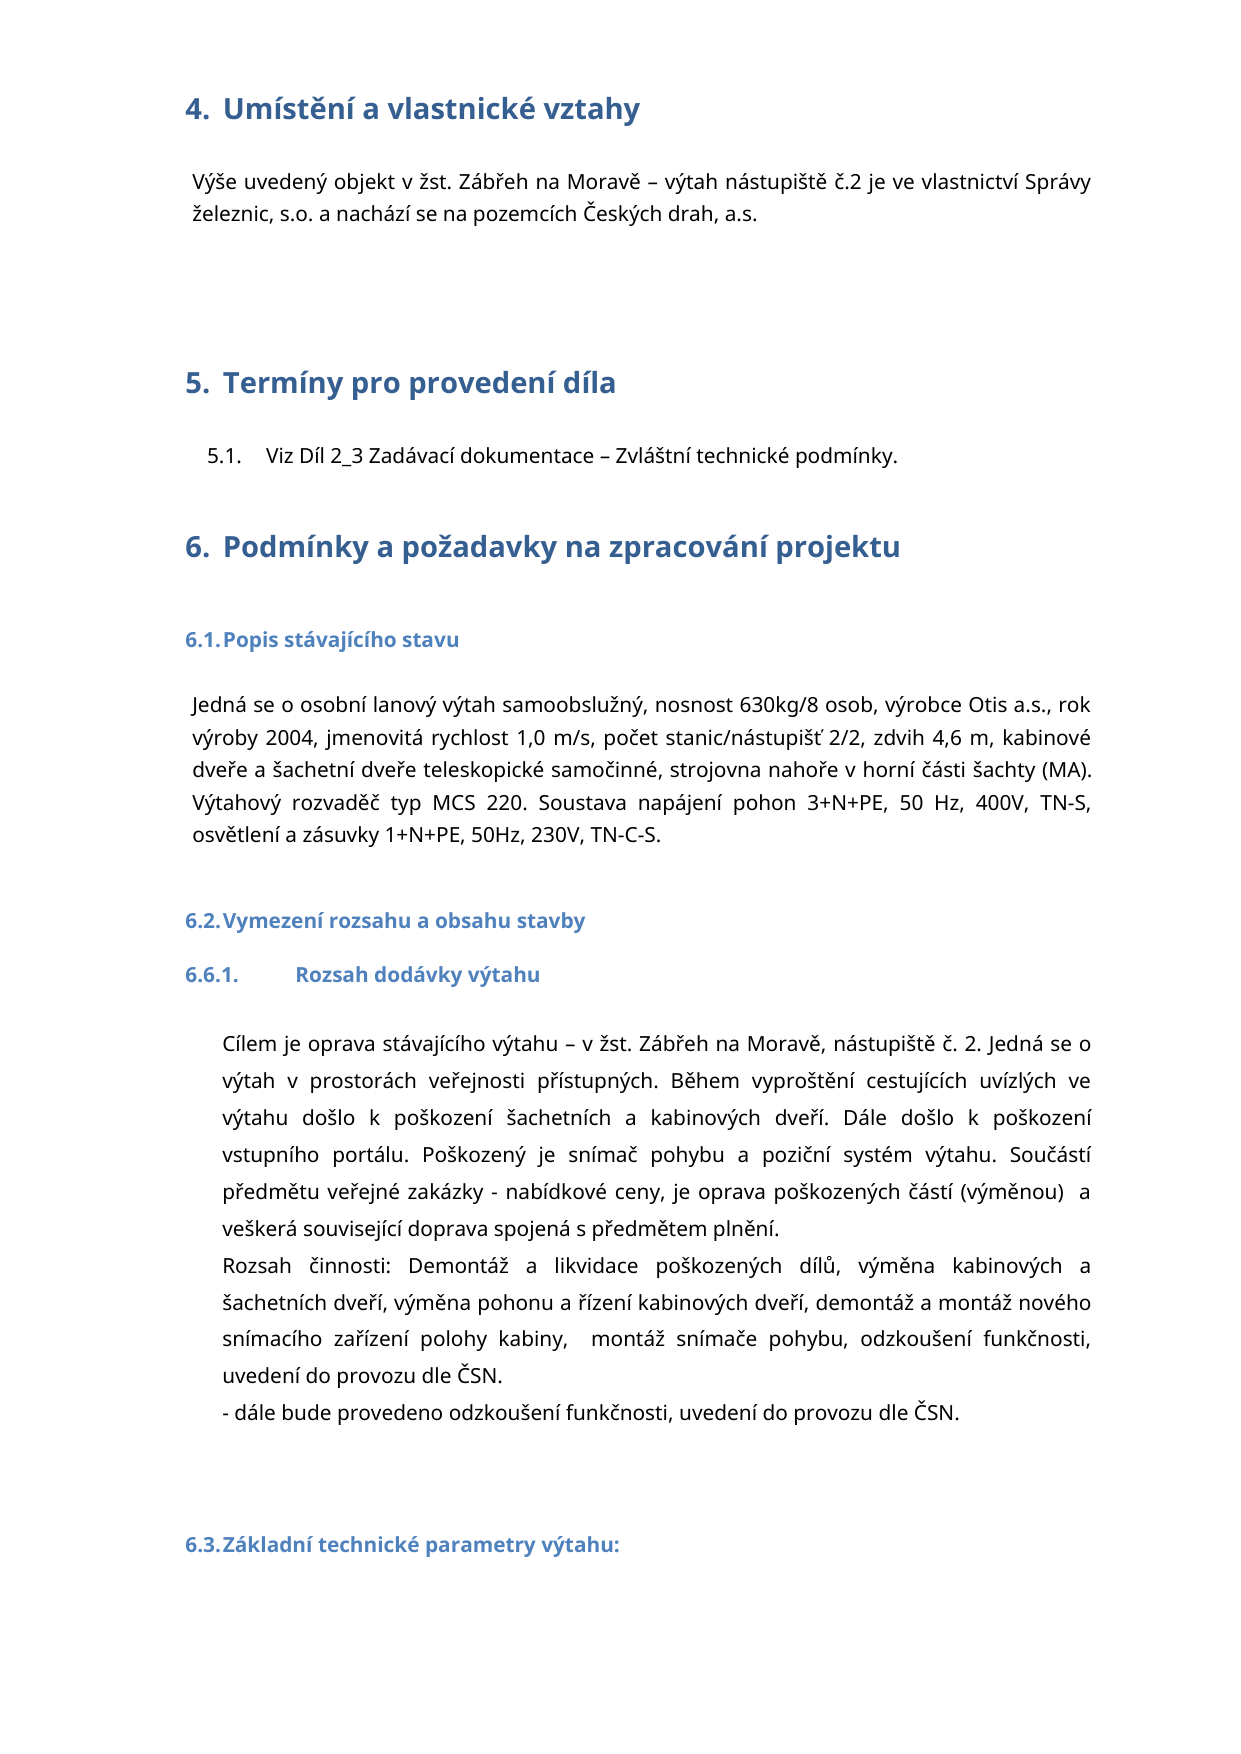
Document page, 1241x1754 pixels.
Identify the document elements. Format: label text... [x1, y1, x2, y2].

list Rozsah činnosti: Demontáž a likvidace poškozených dílů, výměna kabinových a šachetních dveří, výměna pohonu a řízení kabinových dveří, demontáž a montáž nového snímacího zařízení polohy kabiny, montáž snímače pohybu, odzkoušení funkčnosti, uvedení do provozu dle ČSN. [222, 1251, 1092, 1390]
list Cílem je oprava stávajícího výtahu – v žst. Zábřeh na Moravě, nástupiště č. 2. Jedná se o výtah v prostorách veřejnosti přístupných. Během vyproštění cestujících uvízlých ve výtahu došlo k poškození šachetních a kabinových dveří. Dále došlo k poškození vstupního portálu. Poškozený je snímač pohybu a poziční systém výtahu. Součástí předmětu veřejné zakázky - nabídkové ceny, je oprava poškozených částí (výměnou) a veškerá související doprava spojená s předmětem plnění. [222, 1029, 1092, 1242]
text Jedná se o osobní lanový výtah samoobslužný, nosnost 630kg/8 osob, výrobce Otis a.s., rok výroby 2004, jmenovitá rychlost 1,0 m/s, počet stanic/nástupišť 2/2, zdvih 4,6 m, kabinové dveře a šachetní dveře teleskopické samočinné, strojovna nahoře v horní části šachty (MA). Výtahový rozvaděč typ MCS 220. Soustava napájení pohon 3+N+PE, 50 Hz, 400V, TN-S, osvětlení a zásuvky 1+N+PE, 50Hz, 230V, TN-C-S. [192, 690, 1092, 849]
list Viz Díl 2_3 Zadávací dokumentace – Zvláštní technické podmínky. [207, 441, 1092, 469]
subtitle Termíny pro provedení díla [185, 362, 1092, 402]
subtitle Základní technické parametry výtahu: [185, 1530, 1092, 1558]
text Výše uvedený objekt v žst. Zábřeh na Moravě – výtah nástupiště č.2 je ve vlastnictví Správy železnic, s.o. a nachází se na pozemcích Českých drah, a.s. [192, 167, 1092, 228]
list - dále bude provedeno odzkoušení funkčnosti, uvedení do provozu dle ČSN. [222, 1398, 1092, 1427]
subtitle Rozsah dodávky výtahu [185, 960, 1092, 988]
subtitle Popis stávajícího stavu [185, 625, 1092, 653]
subtitle Umístění a vlastnické vztahy [185, 89, 1092, 128]
subtitle Vymezení rozsahu a obsahu stavby [185, 907, 1092, 935]
subtitle Podmínky a požadavky na zpracování projektu [185, 526, 1092, 566]
